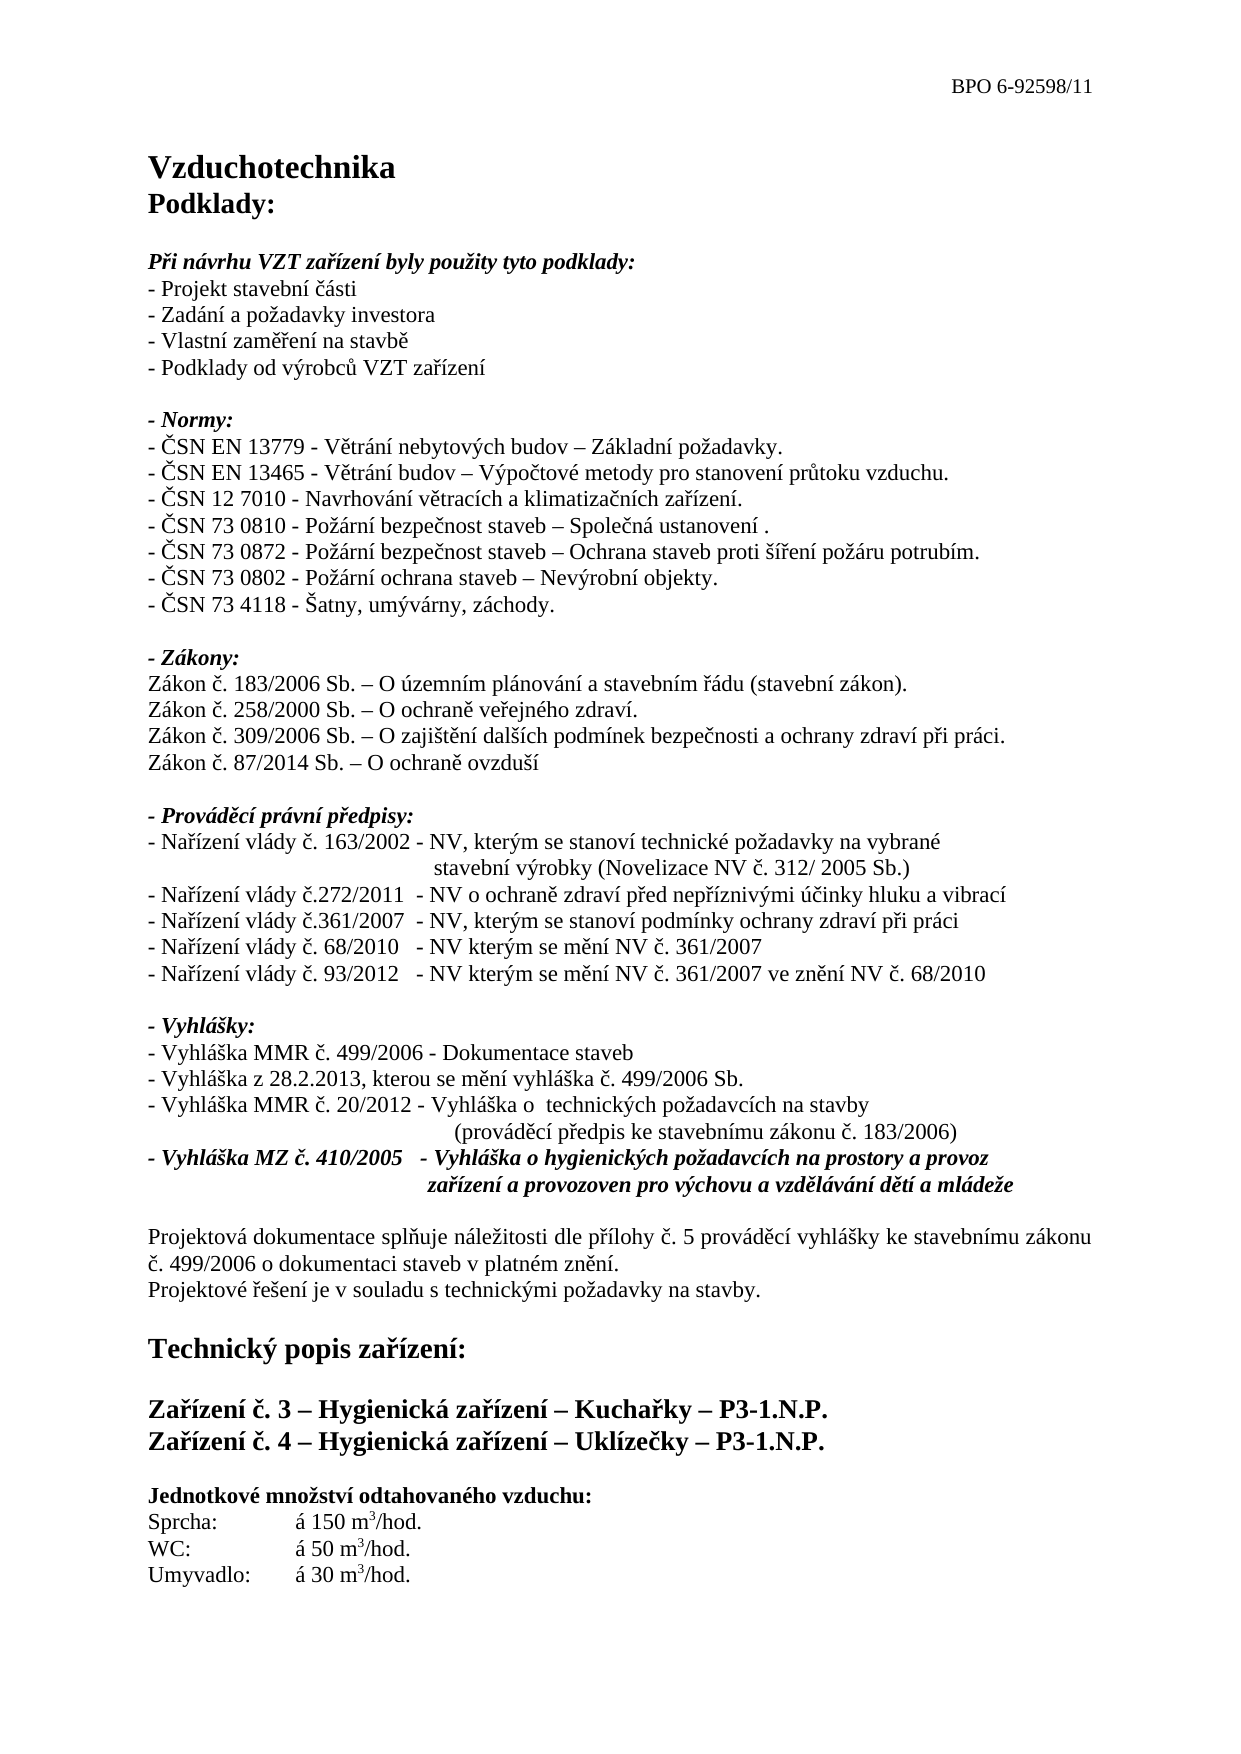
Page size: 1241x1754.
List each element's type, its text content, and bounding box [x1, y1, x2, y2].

text Zákon č. 183/2006 Sb. – O územním plánování a stavebním řádu (stavební zákon). [148, 670, 1093, 696]
text - Vlastní zaměření na stavbě [148, 327, 1093, 354]
text Sprcha: á 150 m3/hod. [148, 1508, 1093, 1535]
text Projektové řešení je v souladu s technickými požadavky na stavby. [148, 1276, 1093, 1302]
text stavební výrobky (Novelizace NV č. 312/ 2005 Sb.) [148, 854, 1093, 881]
text Zákon č. 309/2006 Sb. – O zajištění dalších podmínek bezpečnosti a ochrany zdraví při práci. [148, 723, 1093, 749]
text (prováděcí předpis ke stavebnímu zákonu č. 183/2006) [148, 1118, 1093, 1144]
text - Vyhláška MZ č. 410/2005 - Vyhláška o hygienických požadavcích na prostory a provoz [148, 1144, 1093, 1171]
text - Vyhláška z 28.2.2013, kterou se mění vyhláška č. 499/2006 Sb. [148, 1065, 1093, 1092]
text - ČSN 12 7010 - Navrhování větracích a klimatizačních zařízení. [148, 485, 1093, 512]
text - ČSN 73 0802 - Požární ochrana staveb – Nevýrobní objekty. [148, 564, 1093, 591]
text Podklady: [148, 186, 1093, 219]
text - Nařízení vlády č.361/2007 - NV, kterým se stanoví podmínky ochrany zdraví při práci [148, 907, 1093, 933]
text WC: á 50 m3/hod. [148, 1535, 1093, 1561]
text - Vyhláška MMR č. 499/2006 - Dokumentace staveb [148, 1039, 1093, 1065]
text - Prováděcí právní předpisy: [148, 802, 1093, 828]
text - ČSN EN 13779 - Větrání nebytových budov – Základní požadavky. [148, 433, 1093, 459]
text - Normy: [148, 406, 1093, 433]
text Jednotkové množství odtahovaného vzduchu: [148, 1482, 1093, 1508]
text - Podklady od výrobců VZT zařízení [148, 354, 1093, 380]
text Zákon č. 258/2000 Sb. – O ochraně veřejného zdraví. [148, 696, 1093, 723]
text Umyvadlo: á 30 m3/hod. [148, 1561, 1093, 1587]
subtitle Zařízení č. 3 – Hygienická zařízení – Kuchařky – P3-1.N.P. [148, 1393, 1093, 1424]
text Projektová dokumentace splňuje náležitosti dle přílohy č. 5 prováděcí vyhlášky ke stavebnímu zákonu č. 499/2006 o dokumentaci staveb v platném znění. [148, 1223, 1093, 1276]
text - Zadání a požadavky investora [148, 301, 1093, 327]
text - Vyhláška MMR č. 20/2012 - Vyhláška o technických požadavcích na stavby [148, 1092, 1093, 1118]
text - Nařízení vlády č.272/2011 - NV o ochraně zdraví před nepříznivými účinky hluku a vibrací [148, 881, 1093, 907]
text - Vyhlášky: [148, 1012, 1093, 1039]
text Zákon č. 87/2014 Sb. – O ochraně ovzduší [148, 749, 1093, 775]
text - Projekt stavební části [148, 274, 1093, 301]
text - ČSN 73 0810 - Požární bezpečnost staveb – Společná ustanovení . [148, 512, 1093, 538]
text Vzduchotechnika [148, 148, 1093, 186]
text - Nařízení vlády č. 93/2012 - NV kterým se mění NV č. 361/2007 ve znění NV č. 68/2010 [148, 960, 1093, 986]
text Při návrhu VZT zařízení byly použity tyto podklady: [148, 248, 1093, 274]
text - Nařízení vlády č. 163/2002 - NV, kterým se stanoví technické požadavky na vybrané [148, 828, 1093, 854]
text - ČSN EN 13465 - Větrání budov – Výpočtové metody pro stanovení průtoku vzduchu. [148, 459, 1093, 485]
text - Zákony: [148, 643, 1093, 670]
subtitle Zařízení č. 4 – Hygienická zařízení – Uklízečky – P3-1.N.P. [148, 1424, 1093, 1456]
text - ČSN 73 4118 - Šatny, umývárny, záchody. [148, 591, 1093, 617]
text zařízení a provozoven pro výchovu a vzdělávání dětí a mládeže [148, 1171, 1093, 1197]
text - ČSN 73 0872 - Požární bezpečnost staveb – Ochrana staveb proti šíření požáru potrubím. [148, 538, 1093, 564]
text Technický popis zařízení: [148, 1331, 1093, 1365]
text - Nařízení vlády č. 68/2010 - NV kterým se mění NV č. 361/2007 [148, 933, 1093, 960]
